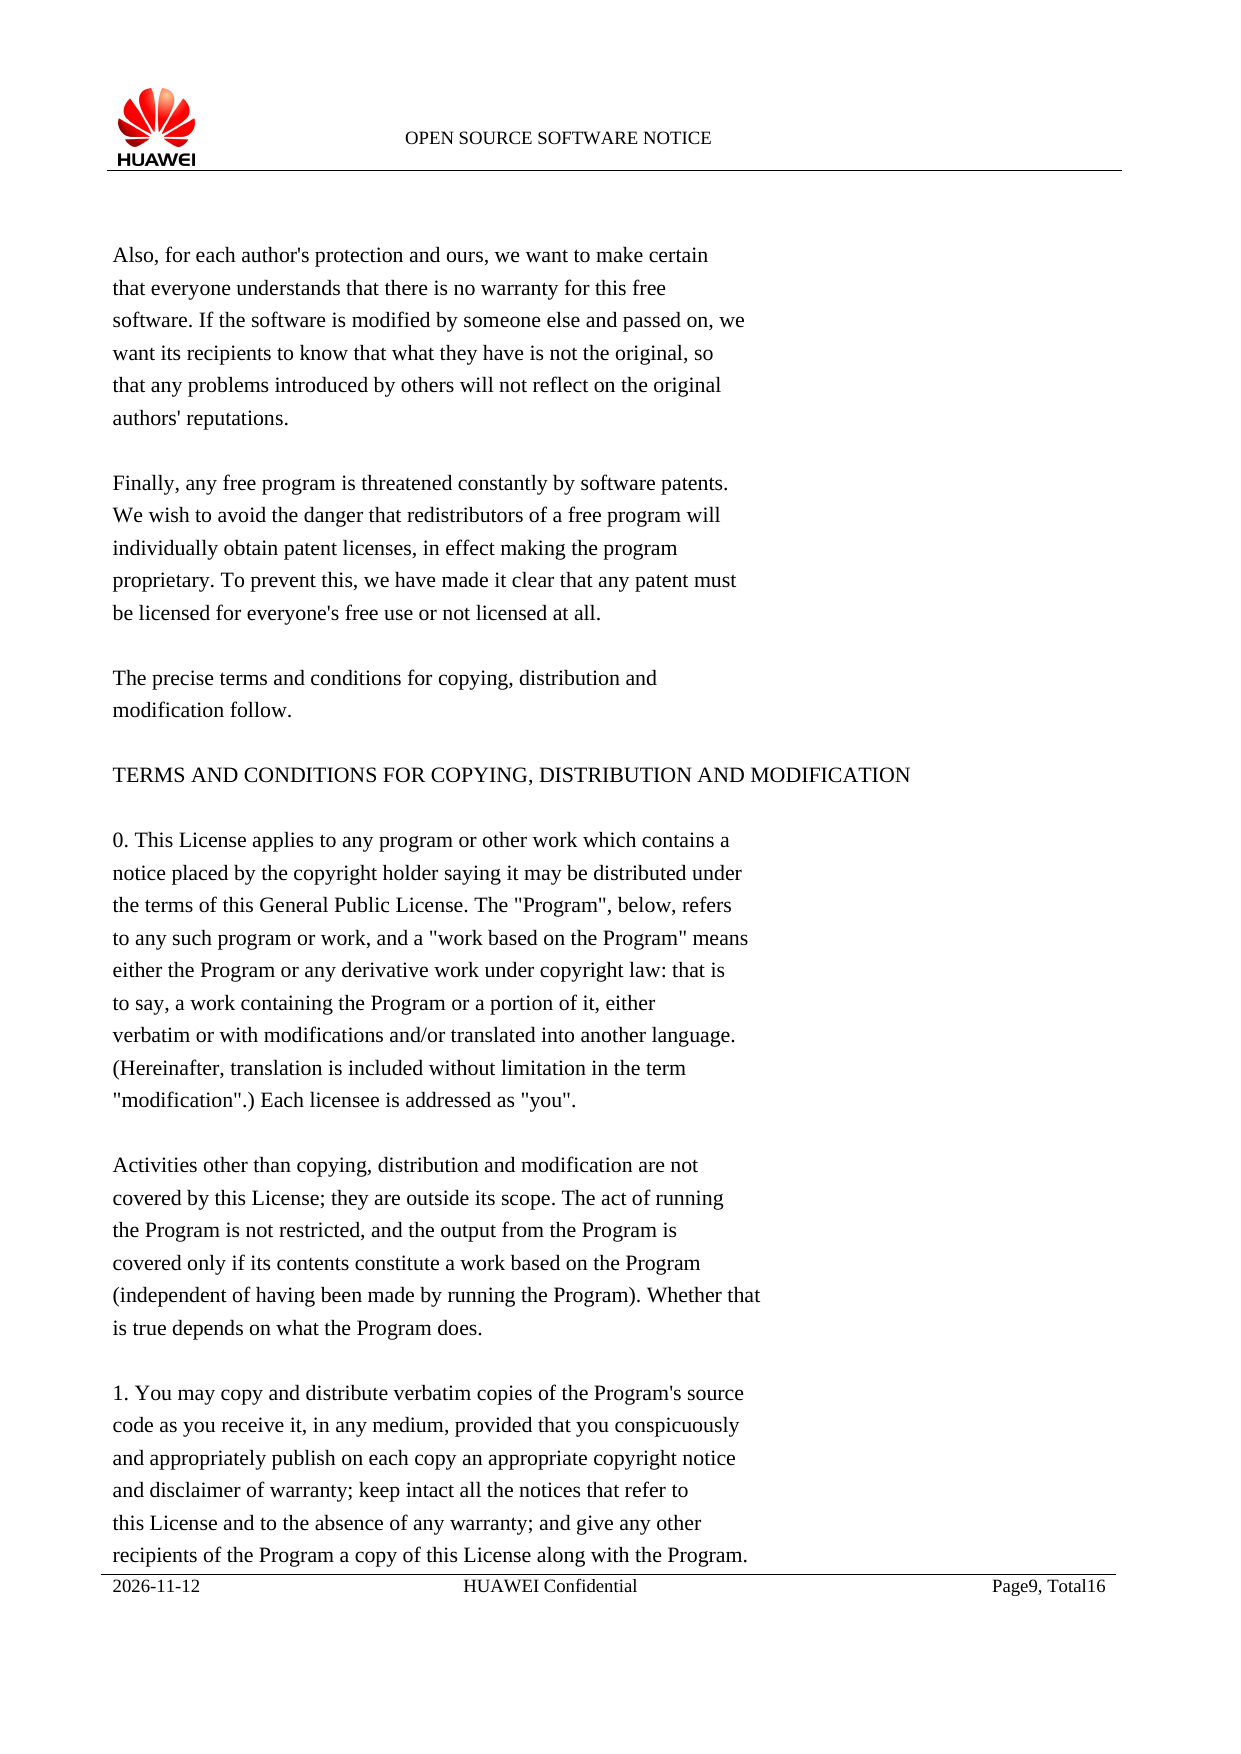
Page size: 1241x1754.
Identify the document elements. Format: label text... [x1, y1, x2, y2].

picture [118, 88, 195, 166]
